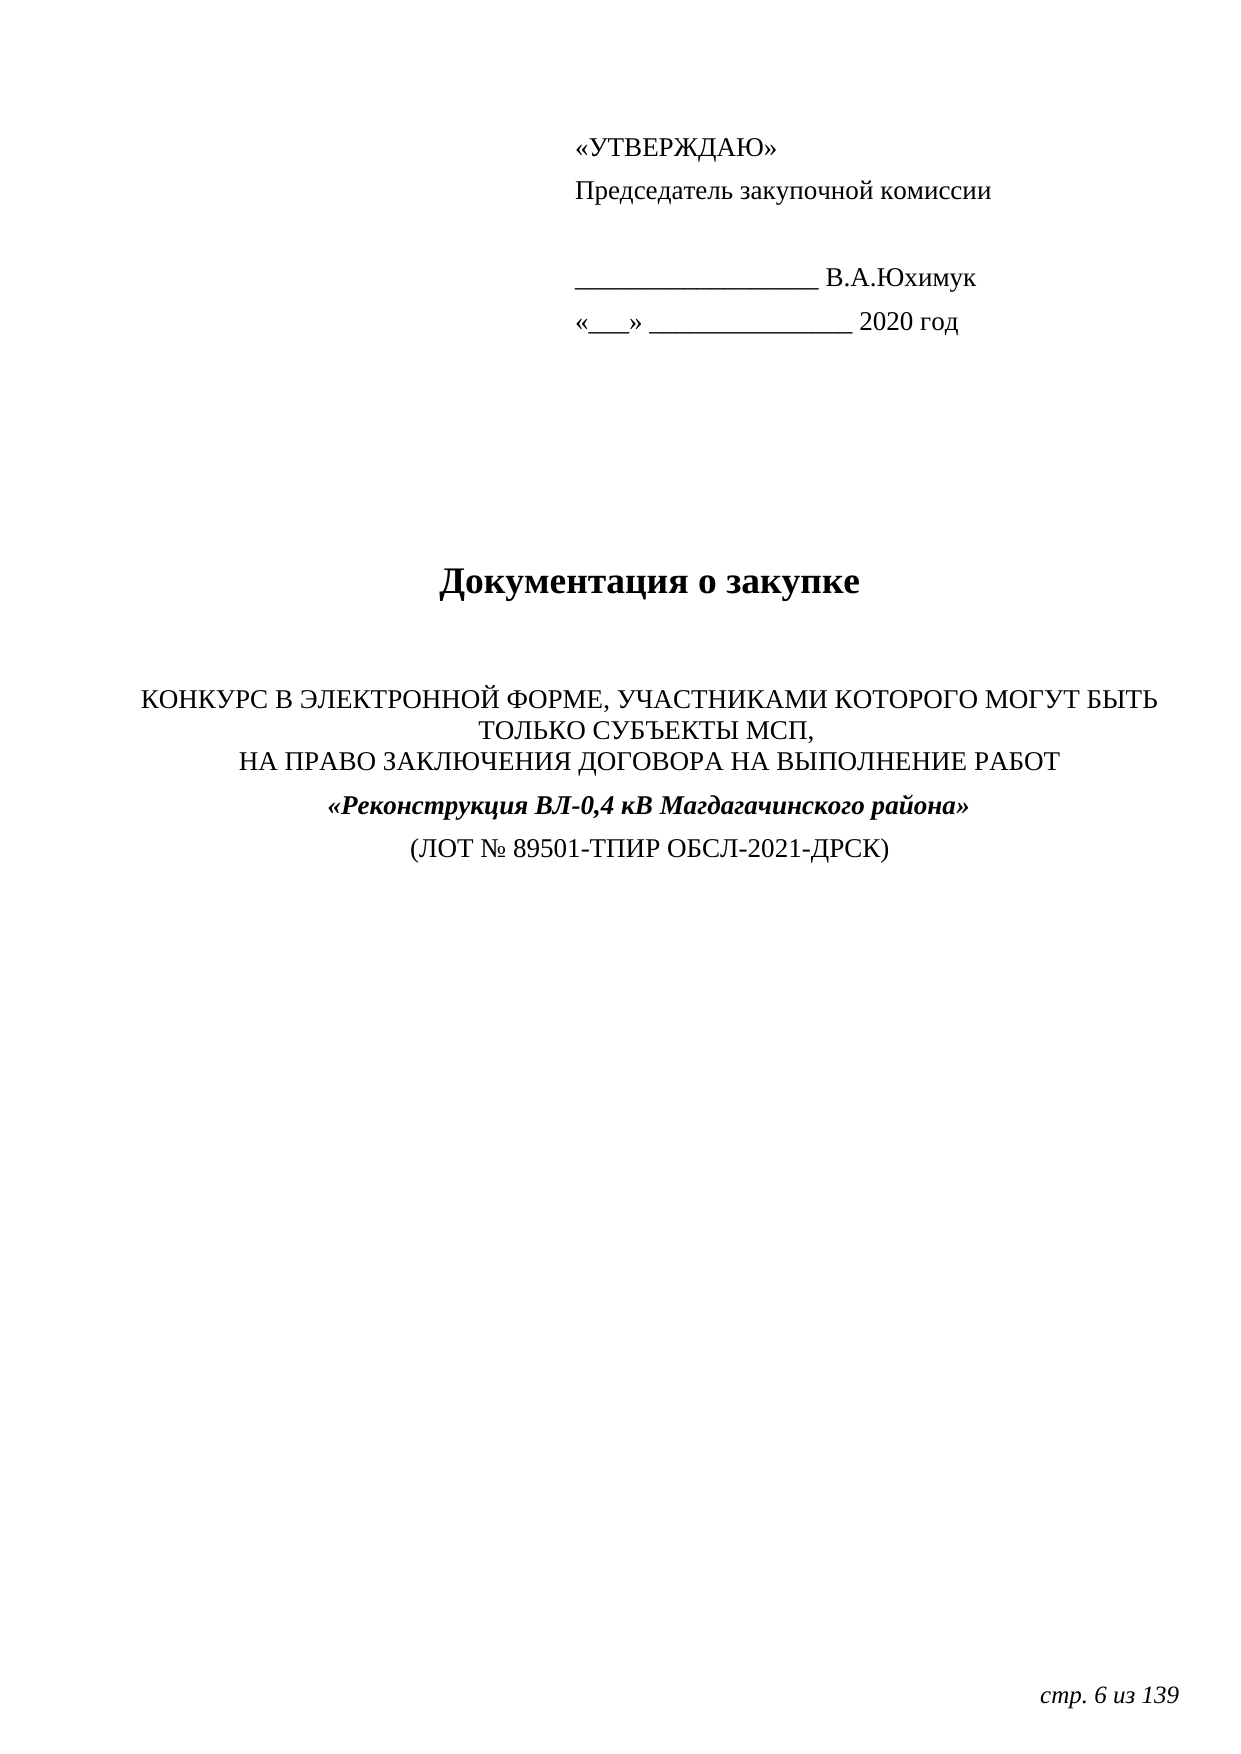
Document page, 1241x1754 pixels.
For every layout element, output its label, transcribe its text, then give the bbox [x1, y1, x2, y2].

text __________________ В.А.Юхимук [575, 262, 1181, 293]
text «Реконструкция ВЛ-0,4 кВ Магдагачинского района» [118, 789, 1181, 820]
text «УТВЕРЖДАЮ» [575, 131, 1181, 162]
text Председатель закупочной комиссии [575, 174, 1181, 205]
text Документация о закупке [118, 558, 1181, 602]
text «___» _______________ 2020 год [575, 305, 1181, 336]
text КОНКУРС В ЭЛЕКТРОННОЙ ФОРМЕ, УЧАСТНИКАМИ КОТОРОГО МОГУТ БЫТЬ ТОЛЬКО СУБЪЕКТЫ МСП, НА ПРАВО ЗАКЛЮЧЕНИЯ ДОГОВОРА НА ВЫПОЛНЕНИЕ РАБОТ [118, 683, 1181, 776]
text (ЛОТ № 89501-ТПИР ОБСЛ-2021-ДРСК) [118, 832, 1181, 863]
